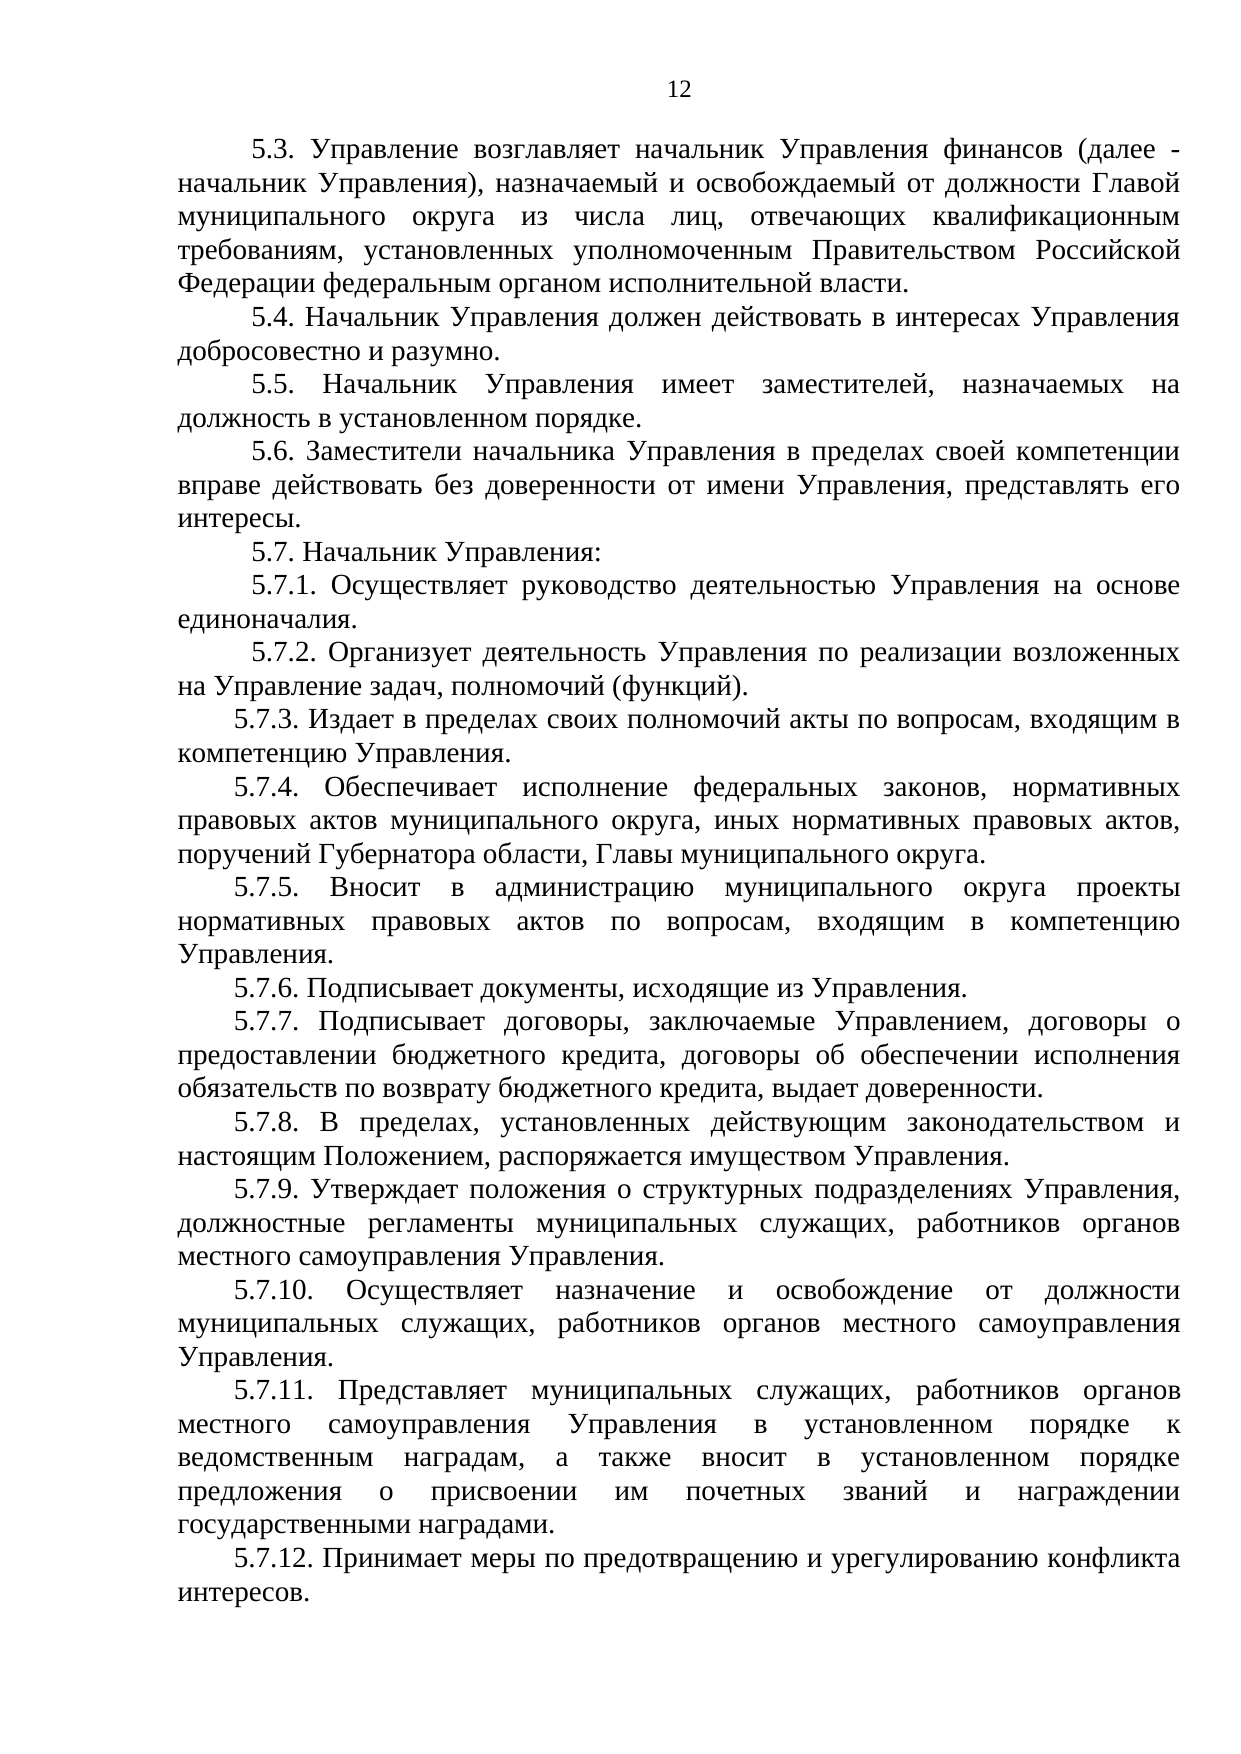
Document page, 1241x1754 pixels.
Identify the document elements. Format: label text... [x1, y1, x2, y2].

text 5.7.10. Осуществляет назначение и освобождение от должности муниципальных служащих, работников органов местного самоуправления Управления. [177, 1272, 1181, 1372]
text 5.7.6. Подписывает документы, исходящие из Управления. [177, 970, 1181, 1003]
text 5.4. Начальник Управления должен действовать в интересах Управления добросовестно и разумно. [177, 299, 1181, 366]
text 5.7.9. Утверждает положения о структурных подразделениях Управления, должностные регламенты муниципальных служащих, работников органов местного самоуправления Управления. [177, 1171, 1181, 1272]
text 5.7.11. Представляет муниципальных служащих, работников органов местного самоуправления Управления в установленном порядке к ведомственным наградам, а также вносит в установленном порядке предложения о присвоении им почетных званий и награждении государственными наградами. [177, 1372, 1181, 1540]
text 5.7.7. Подписывает договоры, заключаемые Управлением, договоры о предоставлении бюджетного кредита, договоры об обеспечении исполнения обязательств по возврату бюджетного кредита, выдает доверенности. [177, 1003, 1181, 1104]
text 5.3. Управление возглавляет начальник Управления финансов (далее - начальник Управления), назначаемый и освобождаемый от должности Главой муниципального округа из числа лиц, отвечающих квалификационным требованиям, установленных уполномоченным Правительством Российской Федерации федеральным органом исполнительной власти. [177, 131, 1181, 299]
text 5.6. Заместители начальника Управления в пределах своей компетенции вправе действовать без доверенности от имени Управления, представлять его интересы. [177, 433, 1181, 534]
text 5.7.8. В пределах, установленных действующим законодательством и настоящим Положением, распоряжается имуществом Управления. [177, 1104, 1181, 1171]
text 5.7.5. Вносит в администрацию муниципального округа проекты нормативных правовых актов по вопросам, входящим в компетенцию Управления. [177, 869, 1181, 970]
text 5.7.12. Принимает меры по предотвращению и урегулированию конфликта интересов. [177, 1540, 1181, 1607]
text 5.7.1. Осуществляет руководство деятельностью Управления на основе единоначалия. [177, 567, 1181, 634]
text 5.7.4. Обеспечивает исполнение федеральных законов, нормативных правовых актов муниципального округа, иных нормативных правовых актов, поручений Губернатора области, Главы муниципального округа. [177, 769, 1181, 869]
text 5.7.2. Организует деятельность Управления по реализации возложенных на Управление задач, полномочий (функций). [177, 634, 1181, 702]
text 5.7.3. Издает в пределах своих полномочий акты по вопросам, входящим в компетенцию Управления. [177, 702, 1181, 769]
text 5.5. Начальник Управления имеет заместителей, назначаемых на должность в установленном порядке. [177, 366, 1181, 433]
text 5.7. Начальник Управления: [177, 534, 1181, 567]
